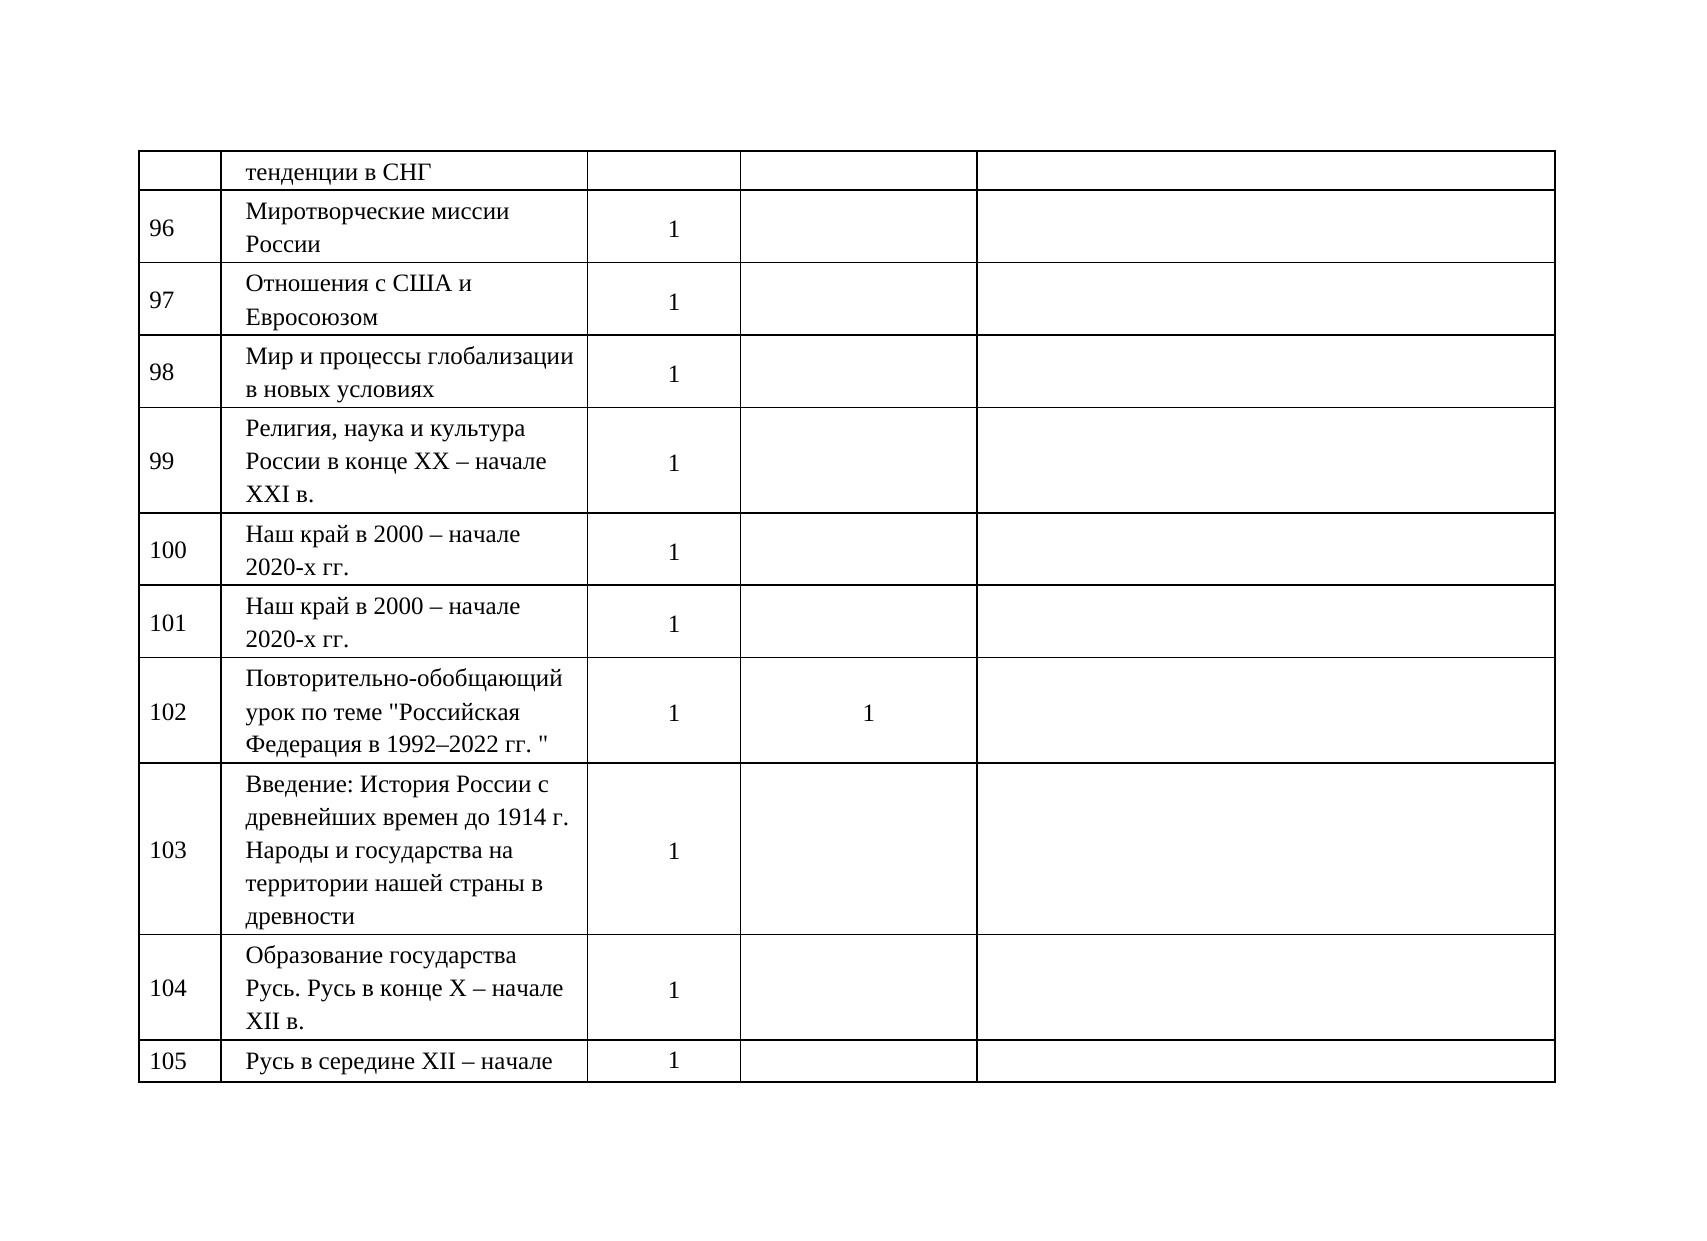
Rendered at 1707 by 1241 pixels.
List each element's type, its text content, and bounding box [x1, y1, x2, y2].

table_cell Образование государства Русь. Русь в конце Х – начале ХII в. [222, 935, 587, 1039]
table_cell 1 [588, 658, 740, 762]
table_cell [978, 1041, 1554, 1081]
table_cell 97 [140, 263, 220, 334]
table_cell [978, 764, 1554, 934]
table_cell [978, 336, 1554, 407]
table_cell [741, 152, 976, 189]
table_cell [741, 263, 976, 334]
table_cell 100 [140, 514, 220, 584]
table_cell 1 [588, 336, 740, 407]
table_cell [978, 263, 1554, 334]
table_cell [978, 658, 1554, 762]
table_cell 101 [140, 586, 220, 657]
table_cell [222, 1041, 587, 1081]
table_cell [741, 1041, 976, 1081]
table_cell Мир и процессы глобализации в новых условиях [222, 336, 587, 407]
table_cell [978, 191, 1554, 262]
table_cell 99 [140, 408, 220, 512]
table_cell 96 [140, 191, 220, 262]
table_cell 1 [741, 658, 976, 762]
table_cell [978, 514, 1554, 584]
table_cell 1 [588, 263, 740, 334]
table_cell [978, 935, 1554, 1039]
table_cell 1 [588, 1041, 740, 1081]
table_cell [741, 586, 976, 657]
table_cell [741, 336, 976, 407]
table_cell Введение: История России с древнейших времен до 1914 г. Народы и государства на территории нашей страны в древности [222, 764, 587, 934]
table_cell [978, 408, 1554, 512]
table_cell 1 [588, 935, 740, 1039]
table_cell [741, 191, 976, 262]
table_cell 1 [588, 514, 740, 584]
table_cell 103 [140, 764, 220, 934]
table_cell [741, 764, 976, 934]
table_cell Отношения с США и Евросоюзом [222, 263, 587, 334]
table_cell [741, 514, 976, 584]
table_cell [978, 586, 1554, 657]
table_cell Миротворческие миссии России [222, 191, 587, 262]
table_cell 98 [140, 336, 220, 407]
table_cell 1 [588, 408, 740, 512]
table_cell 104 [140, 935, 220, 1039]
table_cell 95 [140, 152, 220, 189]
table_cell [741, 408, 976, 512]
table_cell 1 [588, 586, 740, 657]
table_cell 102 [140, 658, 220, 762]
table_cell [741, 935, 976, 1039]
table_cell 105 [140, 1041, 220, 1081]
table_cell Религия, наука и культура России в конце XX – начале XXI в. [222, 408, 587, 512]
table_cell 1 [588, 152, 740, 189]
table_cell Наш край в 2000 – начале 2020-х гг. [222, 514, 587, 584]
table_cell Повторительно-обобщающий урок по теме "Российская Федерация в 1992–2022 гг. " [222, 658, 587, 762]
table_cell 1 [588, 191, 740, 262]
table_cell [978, 152, 1554, 189]
table_cell 1 [588, 764, 740, 934]
table_cell Наш край в 2000 – начале 2020-х гг. [222, 586, 587, 657]
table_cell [222, 152, 587, 189]
